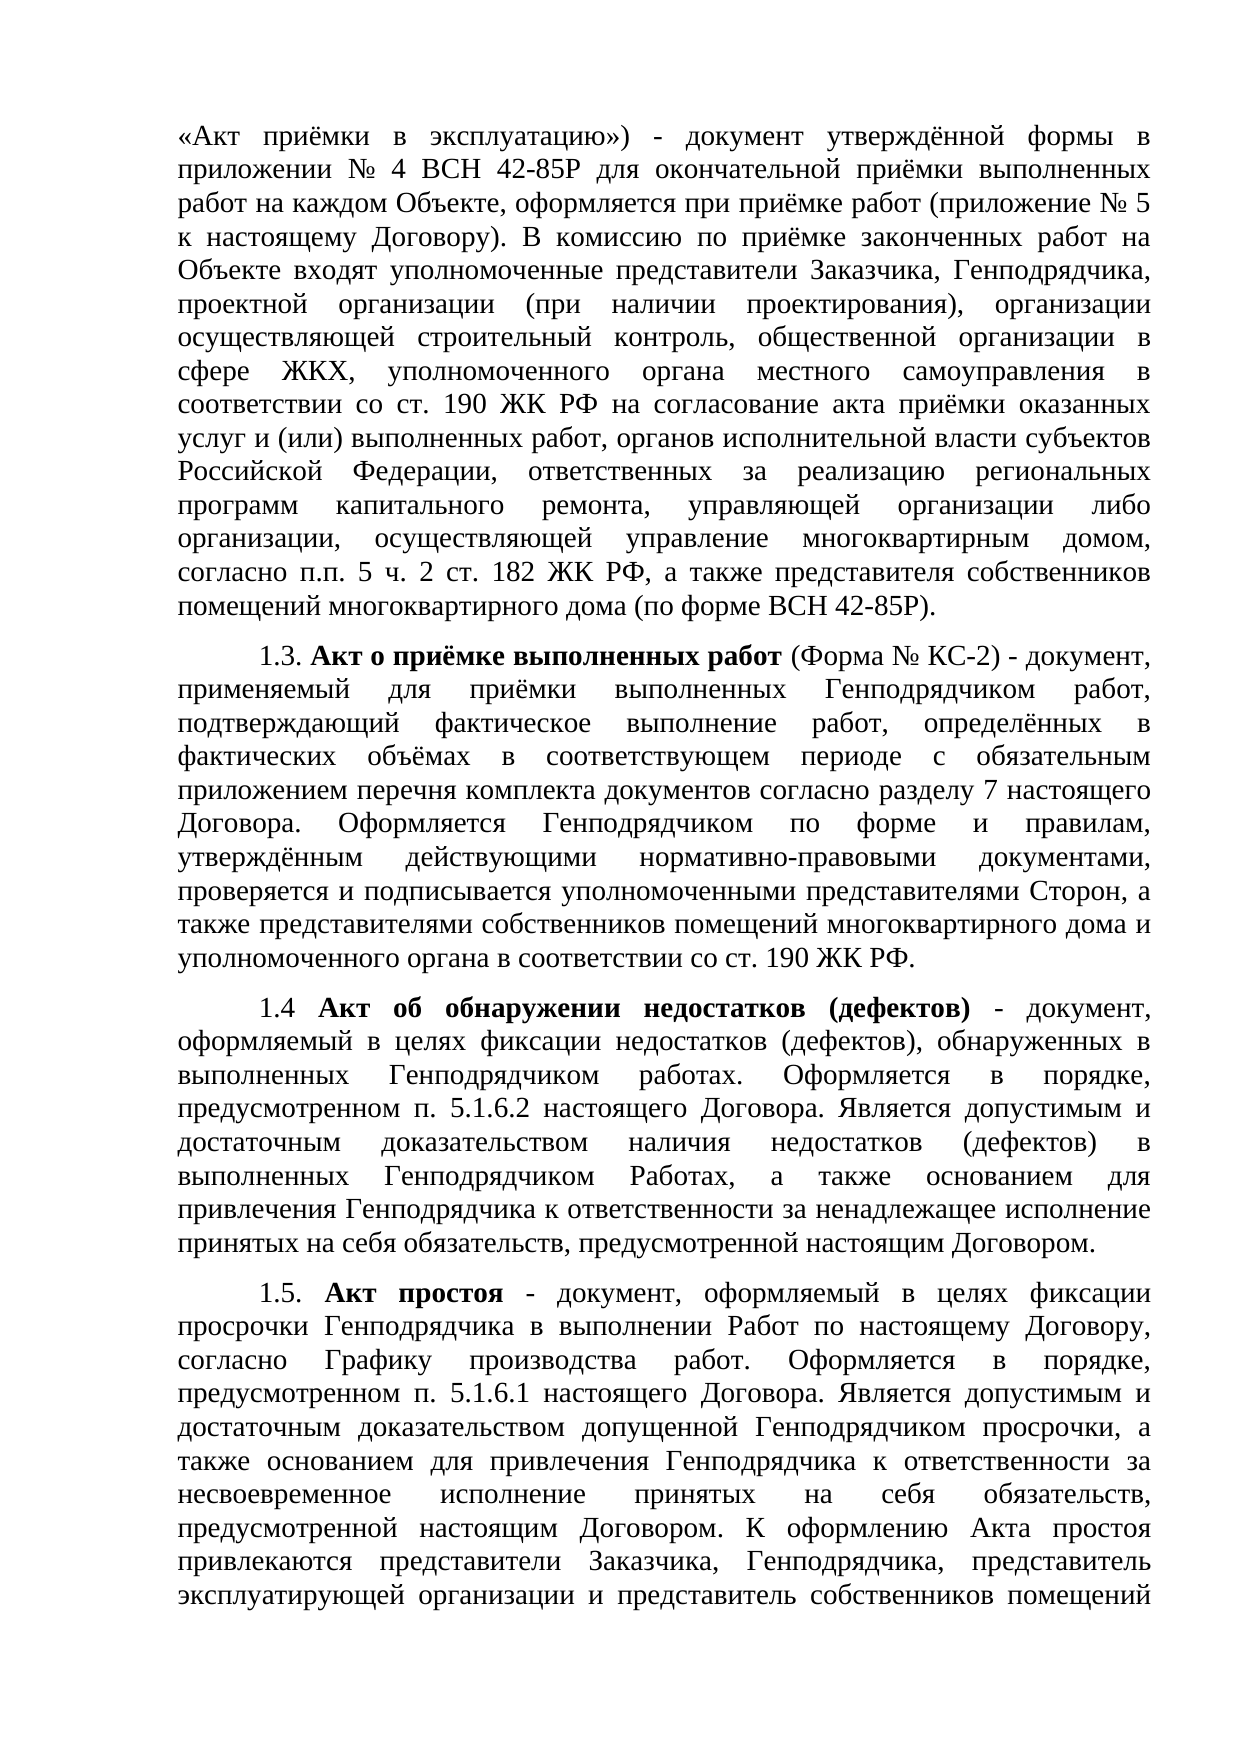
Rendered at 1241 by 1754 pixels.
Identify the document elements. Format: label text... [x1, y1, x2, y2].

text 1.4 Акт об обнаружении недостатков (дефектов) - документ, оформляемый в целях фиксации недостатков (дефектов), обнаруженных в выполненных Генподрядчиком работах. Оформляется в порядке, предусмотренном п. 5.1.6.2 настоящего Договора. Является допустимым и достаточным доказательством наличия недостатков (дефектов) в выполненных Генподрядчиком Работах, а также основанием для привлечения Генподрядчика к ответственности за ненадлежащее исполнение принятых на себя обязательств, предусмотренной настоящим Договором. [177, 990, 1152, 1258]
text 1.3. Акт о приёмке выполненных работ (Форма № КС-2) - документ, применяемый для приёмки выполненных Генподрядчиком работ, подтверждающий фактическое выполнение работ, определённых в фактических объёмах в соответствующем периоде с обязательным приложением перечня комплекта документов согласно разделу 7 настоящего Договора. Оформляется Генподрядчиком по форме и правилам, утверждённым действующими нормативно-правовыми документами, проверяется и подписывается уполномоченными представителями Сторон, а также представителями собственников помещений многоквартирного дома и уполномоченного органа в соответствии со ст. 190 ЖК РФ. [177, 638, 1152, 973]
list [177, 118, 1152, 621]
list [177, 1275, 1152, 1610]
